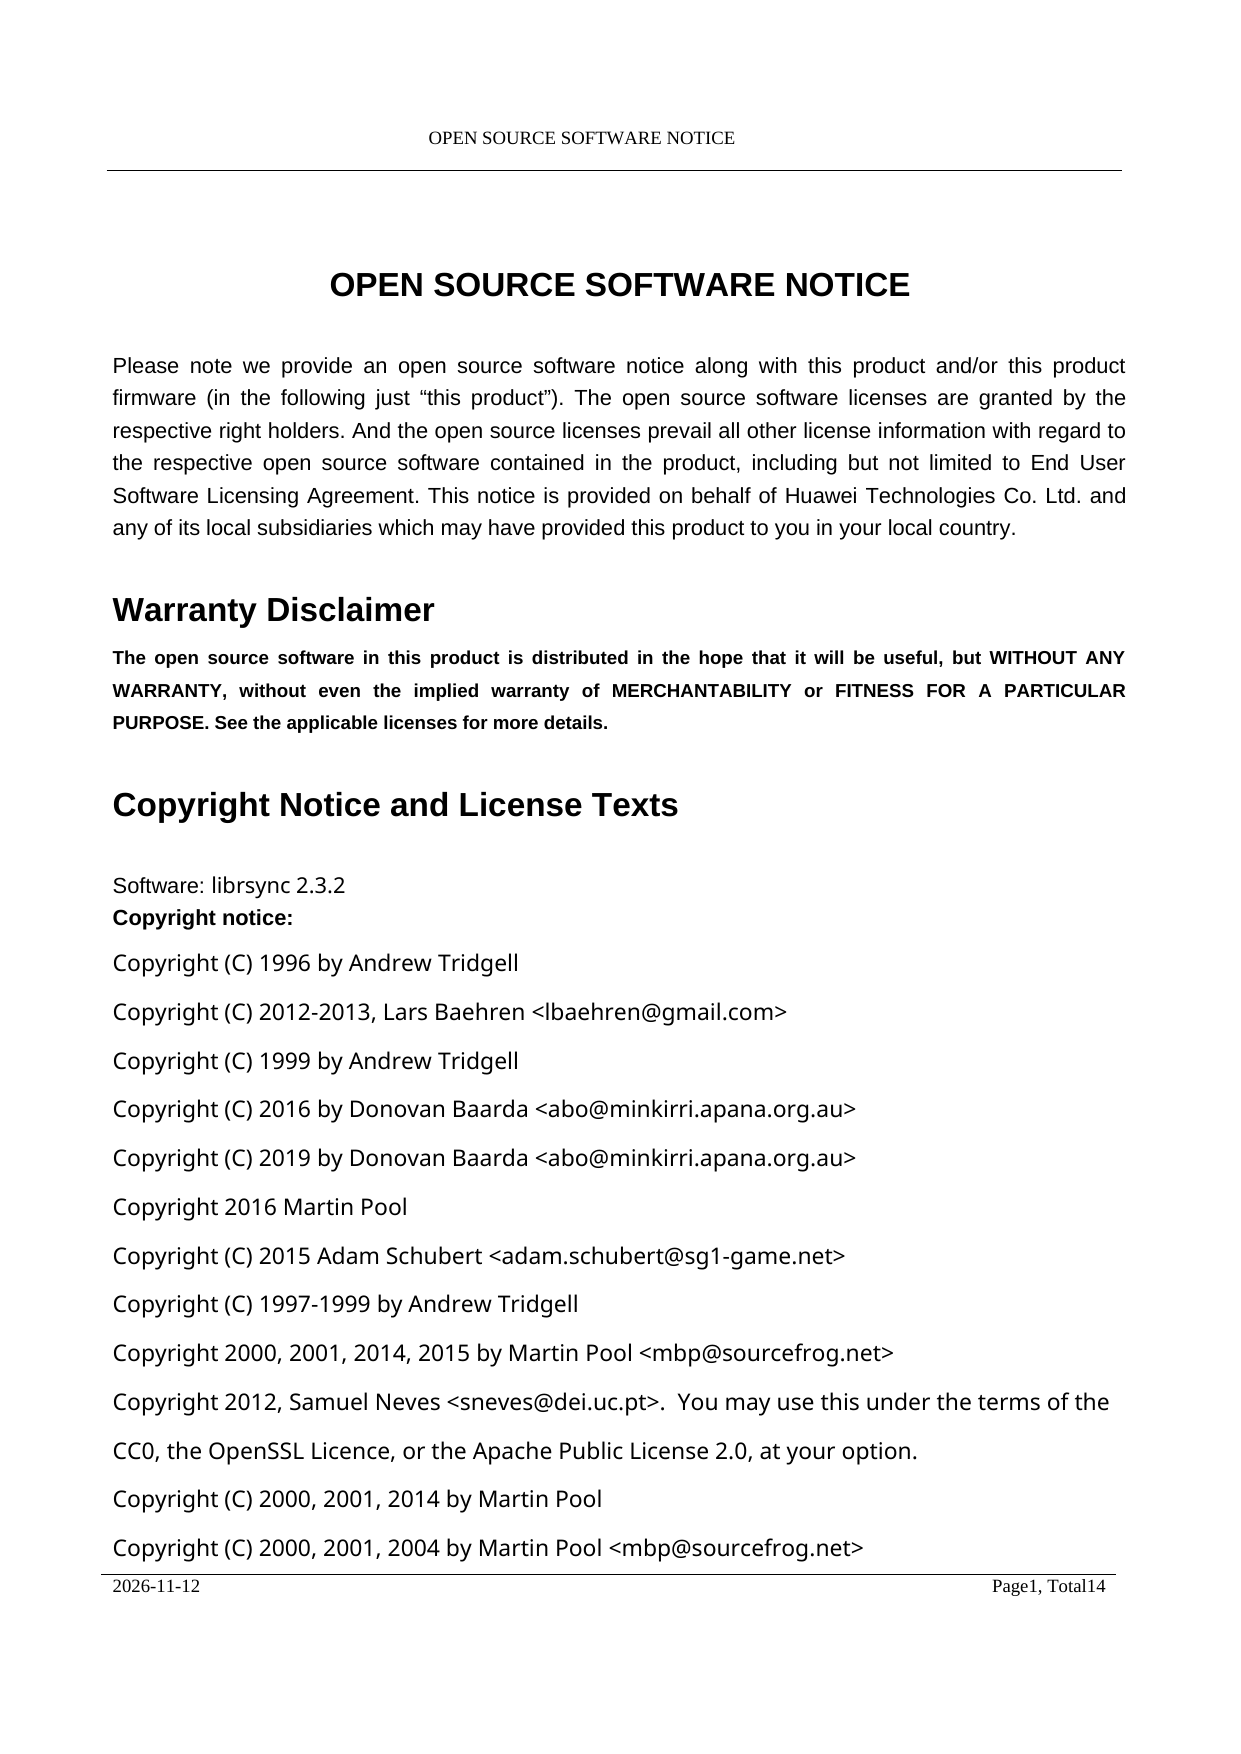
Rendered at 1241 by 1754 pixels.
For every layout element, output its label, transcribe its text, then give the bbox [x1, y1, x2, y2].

text Copyright notice: [112, 901, 1128, 934]
text Copyright Notice and License Texts [112, 771, 1128, 836]
text Software: librsync 2.3.2 [112, 869, 1128, 901]
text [112, 947, 1128, 1564]
text The open source software in this product is distributed in the hope that it will be useful, but WITHOUT ANY WARRANTY, without even the implied warranty of MERCHANTABILITY or FITNESS FOR A PARTICULAR PURPOSE. See the applicable licenses for more details. [112, 641, 1128, 739]
text Warranty Disclaimer [112, 576, 1128, 641]
text Please note we provide an open source software notice along with this product and/or this product firmware (in the following just “this product”). The open source software licenses are granted by the respective right holders. And the open source licenses prevail all other license information with regard to the respective open source software contained in the product, including but not limited to End User Software Licensing Agreement. This notice is provided on behalf of Huawei Technologies Co. Ltd. and any of its local subsidiaries which may have provided this product to you in your local country. [112, 349, 1128, 544]
text OPEN SOURCE SOFTWARE NOTICE [112, 251, 1128, 316]
